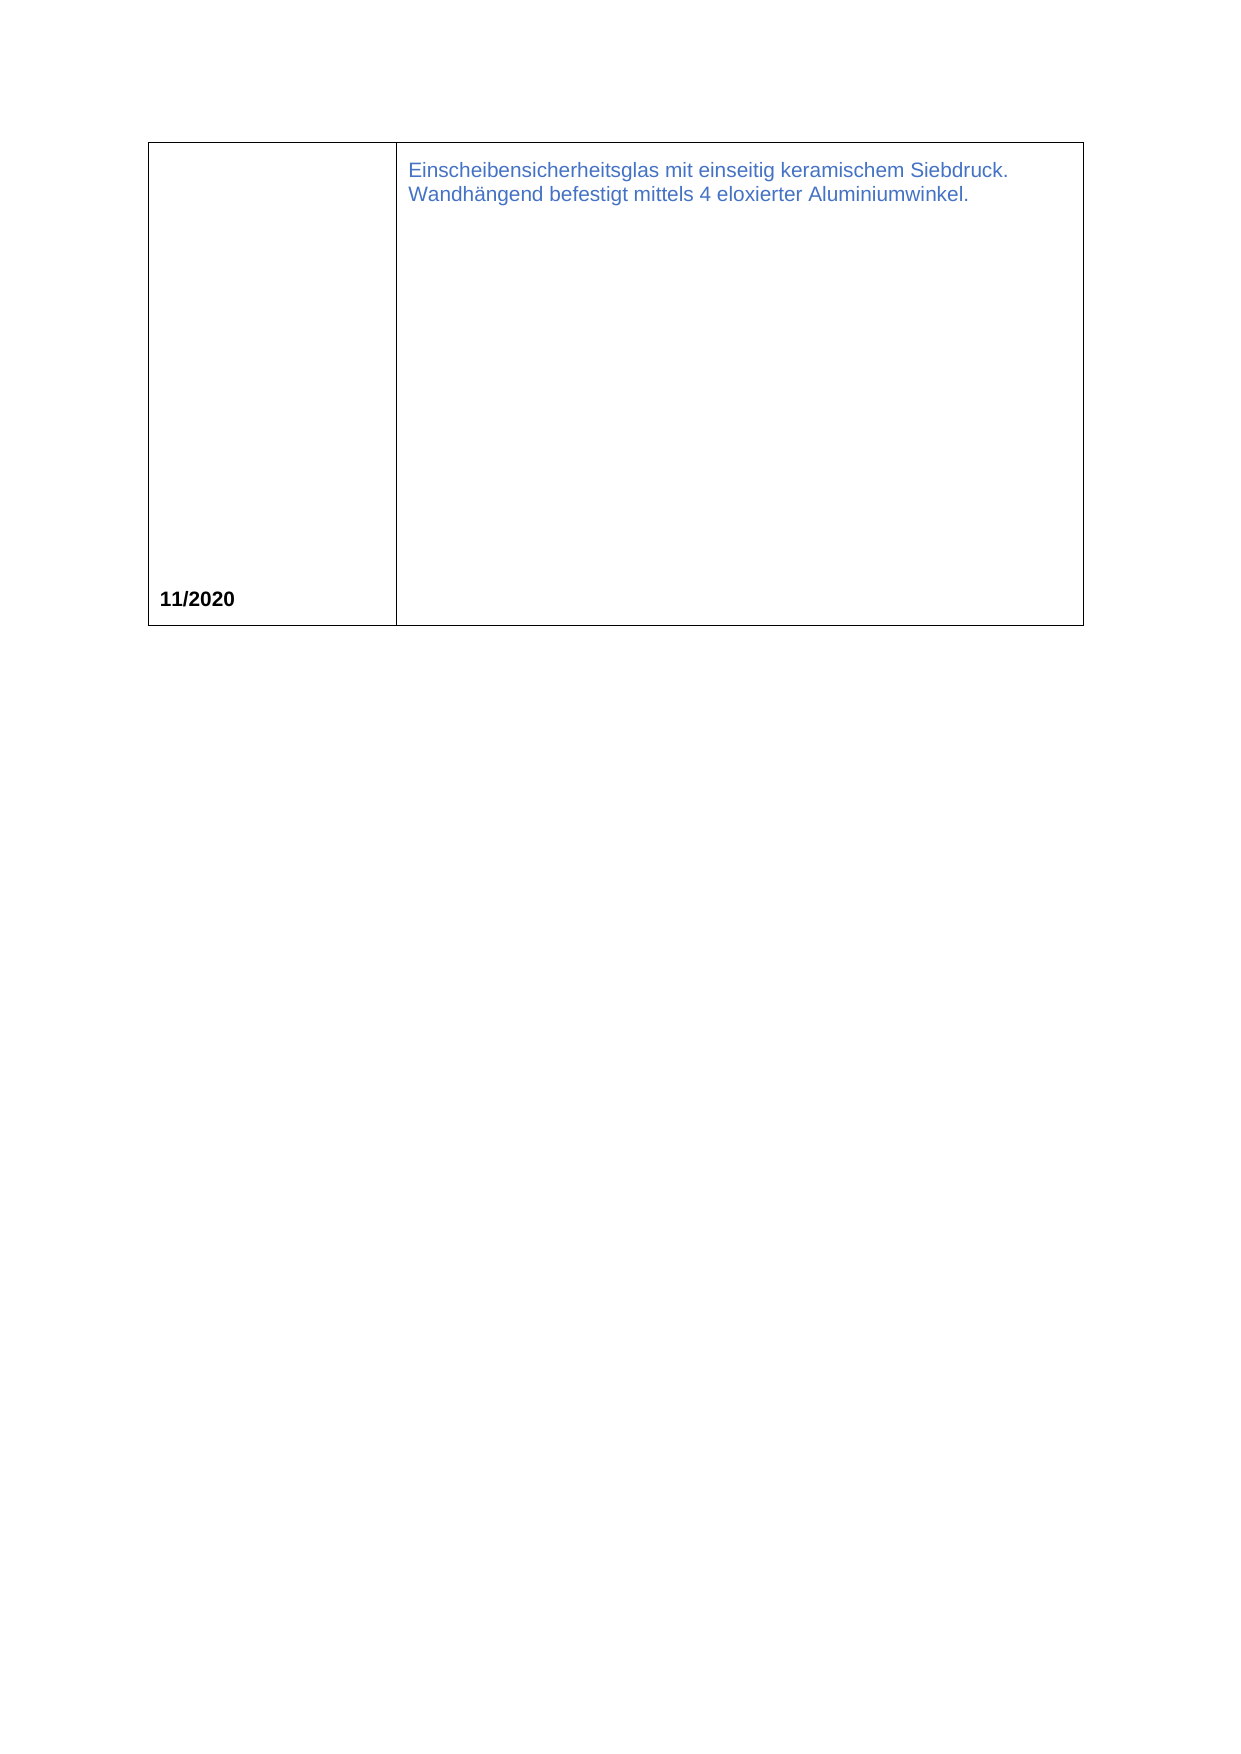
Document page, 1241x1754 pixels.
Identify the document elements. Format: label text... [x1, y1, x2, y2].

table_cell ZUBEHÖR: 11/2020 [149, 143, 396, 625]
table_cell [397, 143, 1083, 625]
